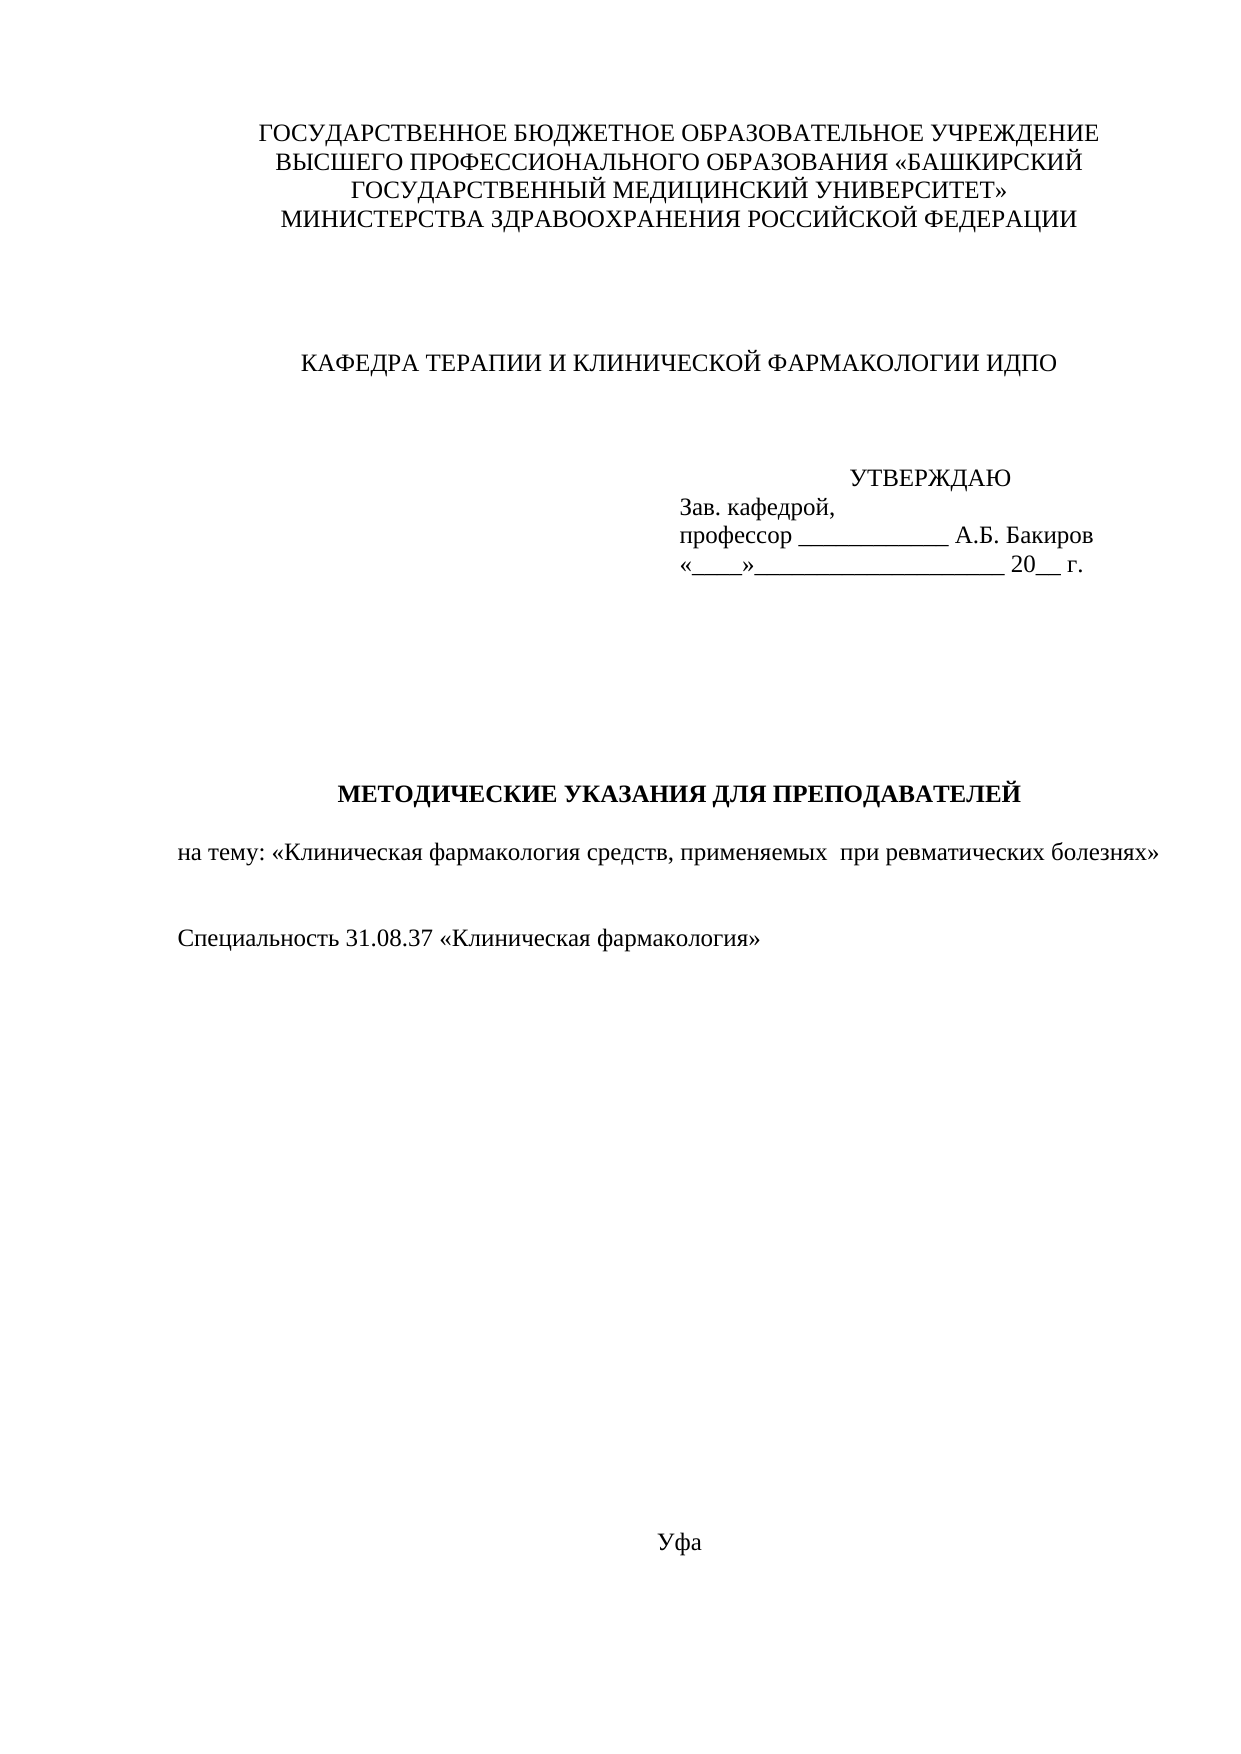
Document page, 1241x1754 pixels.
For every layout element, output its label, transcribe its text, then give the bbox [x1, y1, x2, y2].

text профессор ____________ А.Б. Бакиров [679, 521, 1181, 549]
text «____»____________________ 20__ г. [679, 549, 1181, 578]
text Зав. кафедрой, [679, 492, 1181, 521]
text МЕТОДИЧЕСКИЕ УКАЗАНИЯ ДЛЯ ПРЕПОДАВАТЕЛЕЙ [177, 779, 1181, 808]
text КАФЕДРА ТЕРАПИИ И КЛИНИЧЕСКОЙ ФАРМАКОЛОГИИ ИДПО [177, 348, 1181, 377]
text на тему: «Клиническая фармакология средств, применяемых при ревматических болезнях» [177, 837, 1181, 866]
text Уфа [177, 1527, 1181, 1556]
text ГОСУДАРСТВЕННОЕ БЮДЖЕТНОЕ ОБРАЗОВАТЕЛЬНОЕ УЧРЕЖДЕНИЕ ВЫСШЕГО ПРОФЕССИОНАЛЬНОГО ОБРАЗОВАНИЯ «БАШКИРСКИЙ ГОСУДАРСТВЕННЫЙ МЕДИЦИНСКИЙ УНИВЕРСИТЕТ» МИНИСТЕРСТВА ЗДРАВООХРАНЕНИЯ РОССИЙСКОЙ ФЕДЕРАЦИИ [177, 118, 1181, 233]
text УТВЕРЖДАЮ [679, 463, 1181, 492]
text Специальность 31.08.37 «Клиническая фармакология» [177, 923, 1181, 952]
